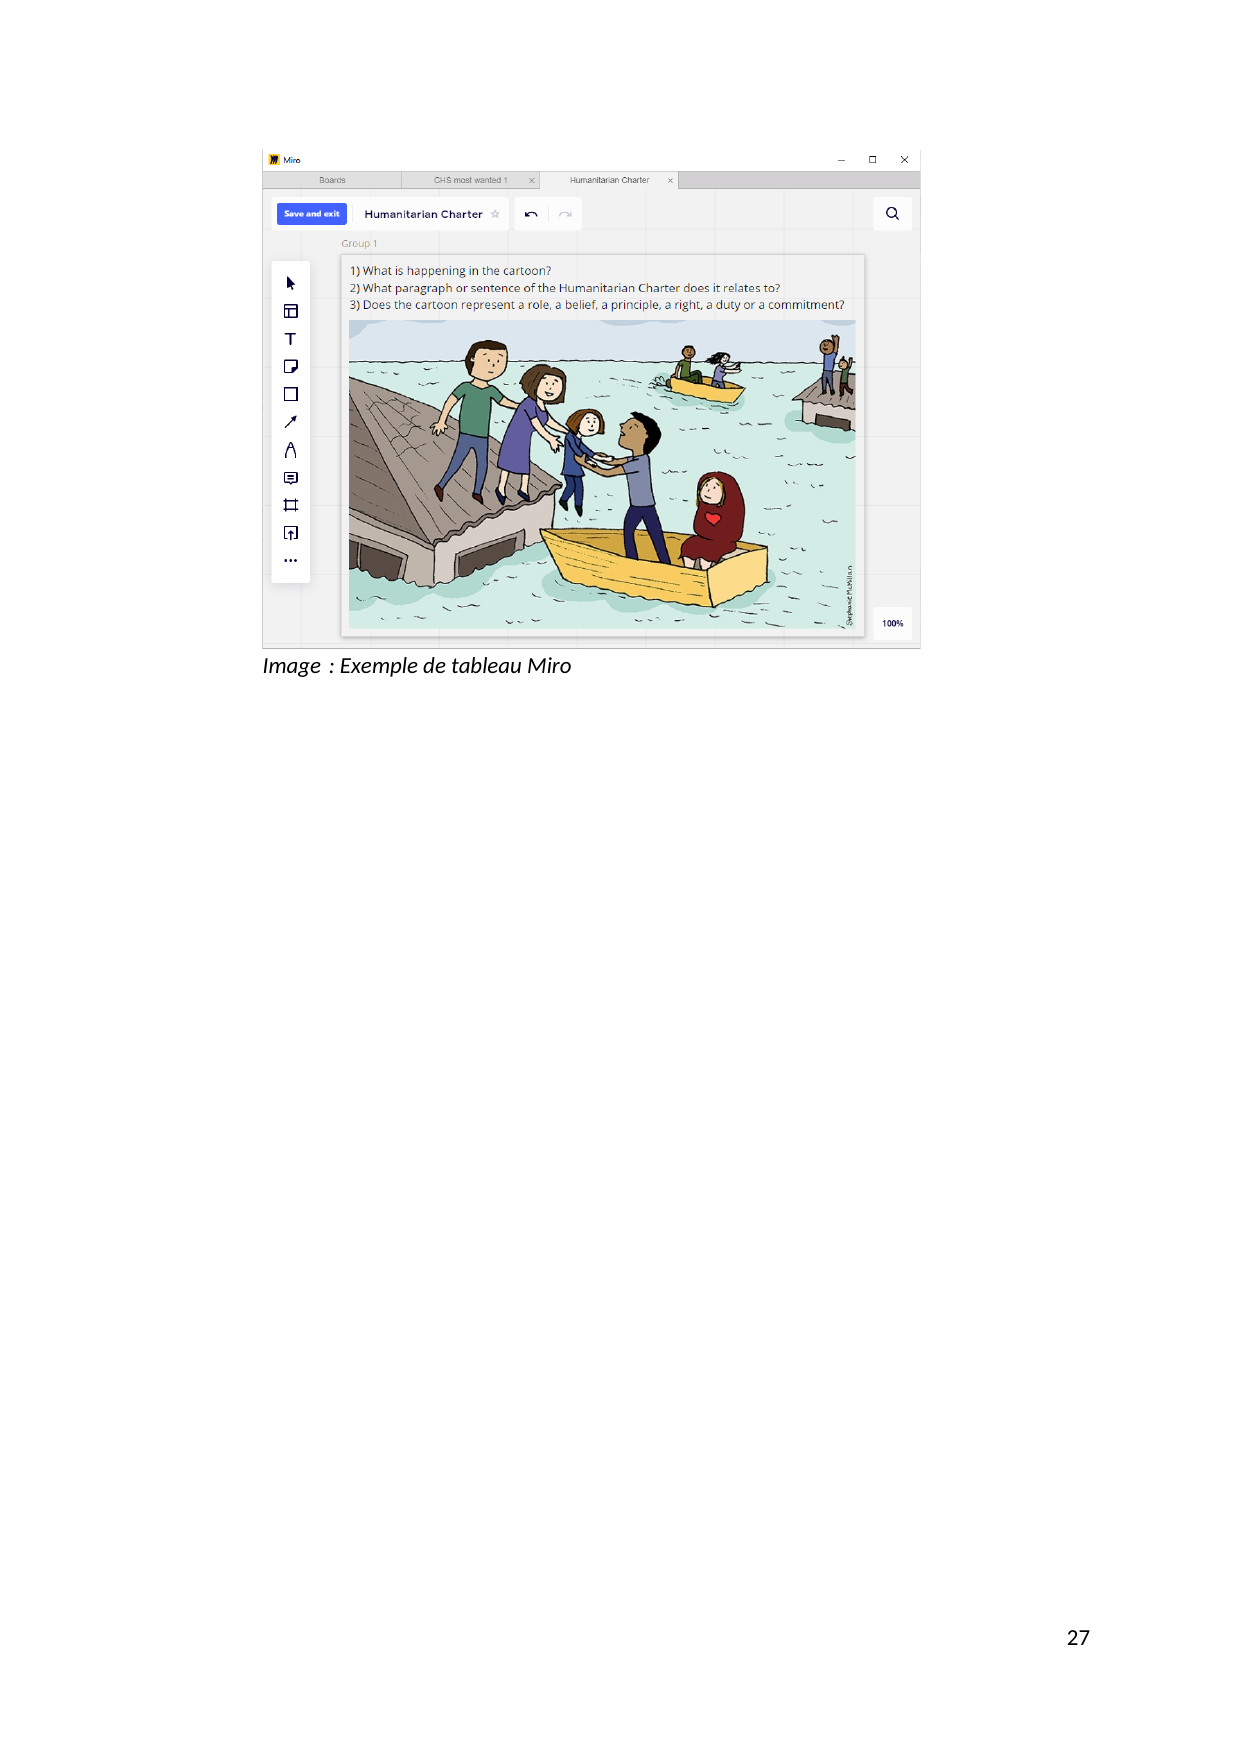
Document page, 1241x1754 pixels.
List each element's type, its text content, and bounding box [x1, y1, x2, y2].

text Image : Exemple de tableau Miro [262, 651, 1090, 679]
picture [262, 150, 921, 649]
